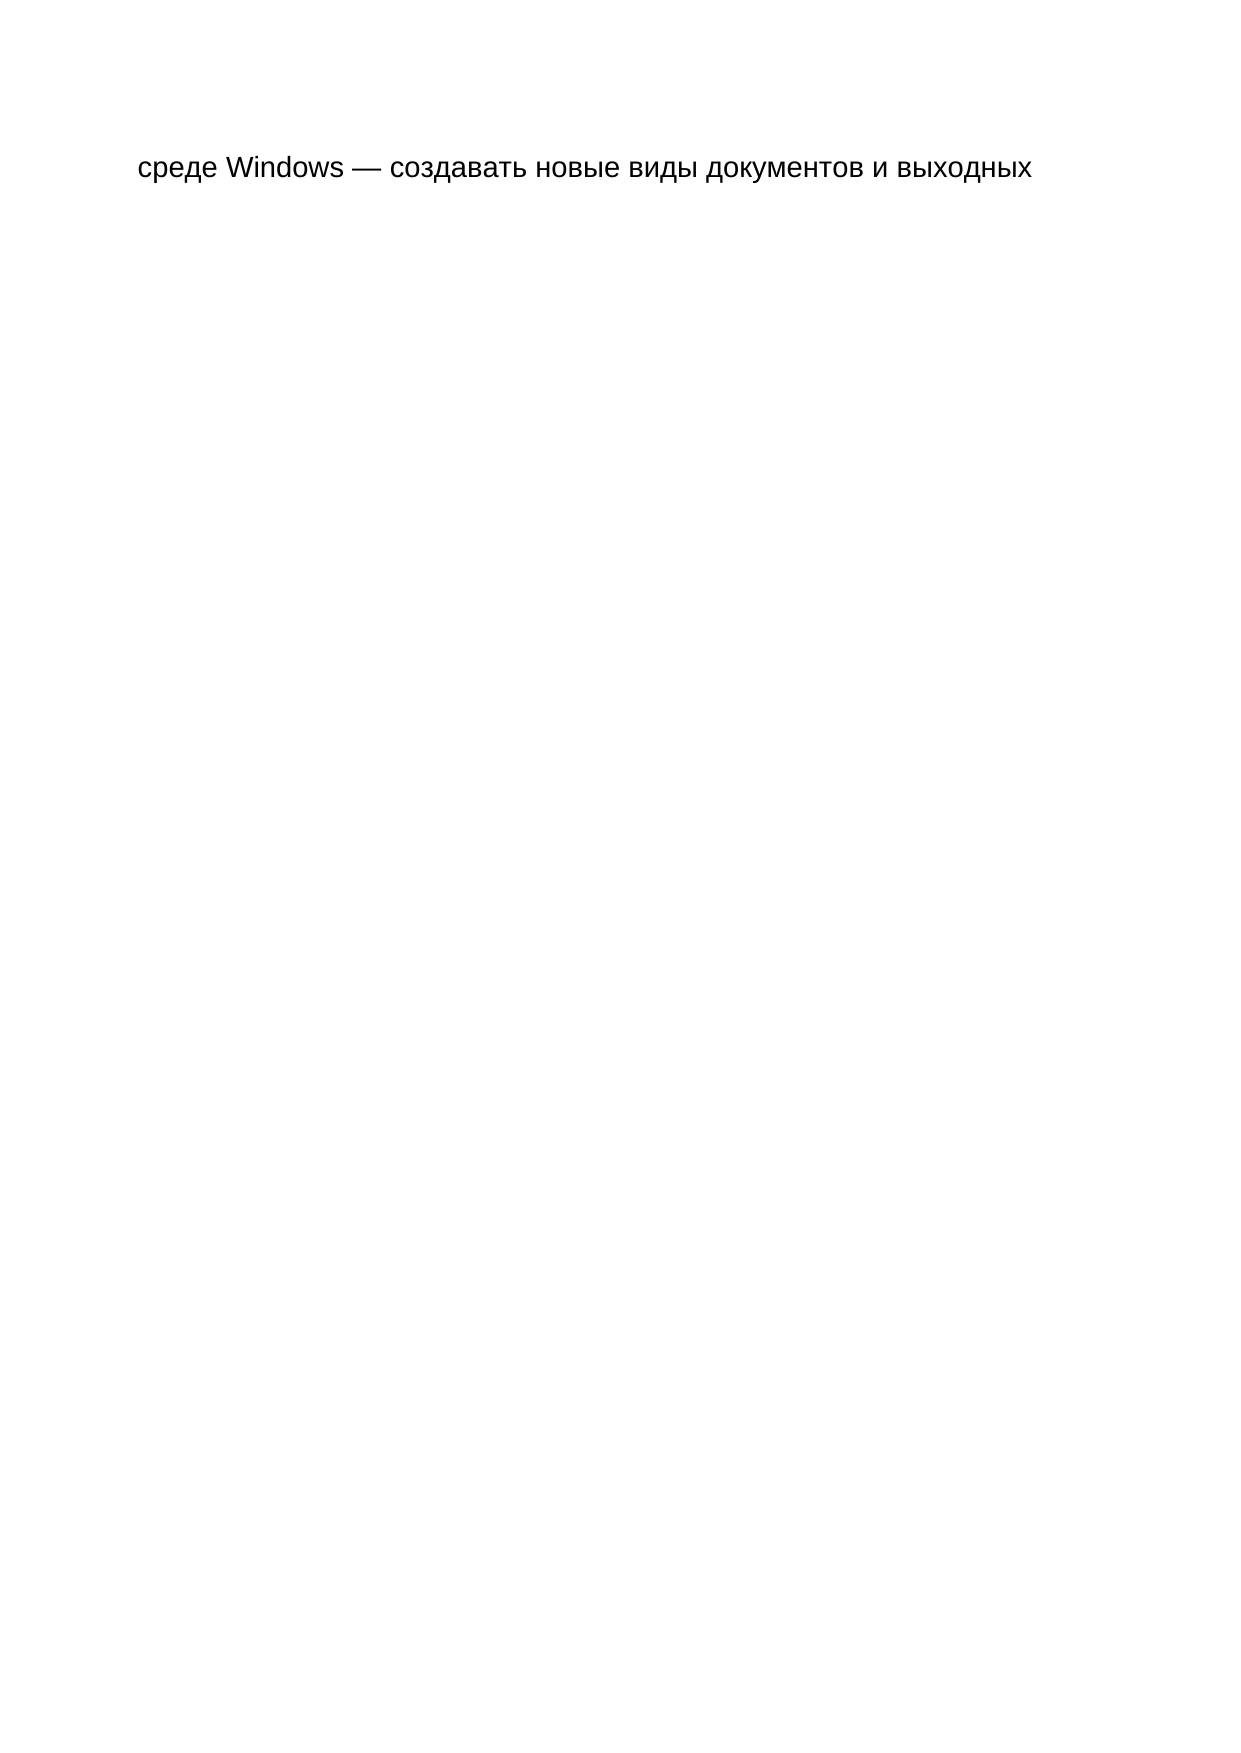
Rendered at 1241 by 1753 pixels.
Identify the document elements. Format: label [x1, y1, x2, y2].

text [137, 150, 1101, 183]
